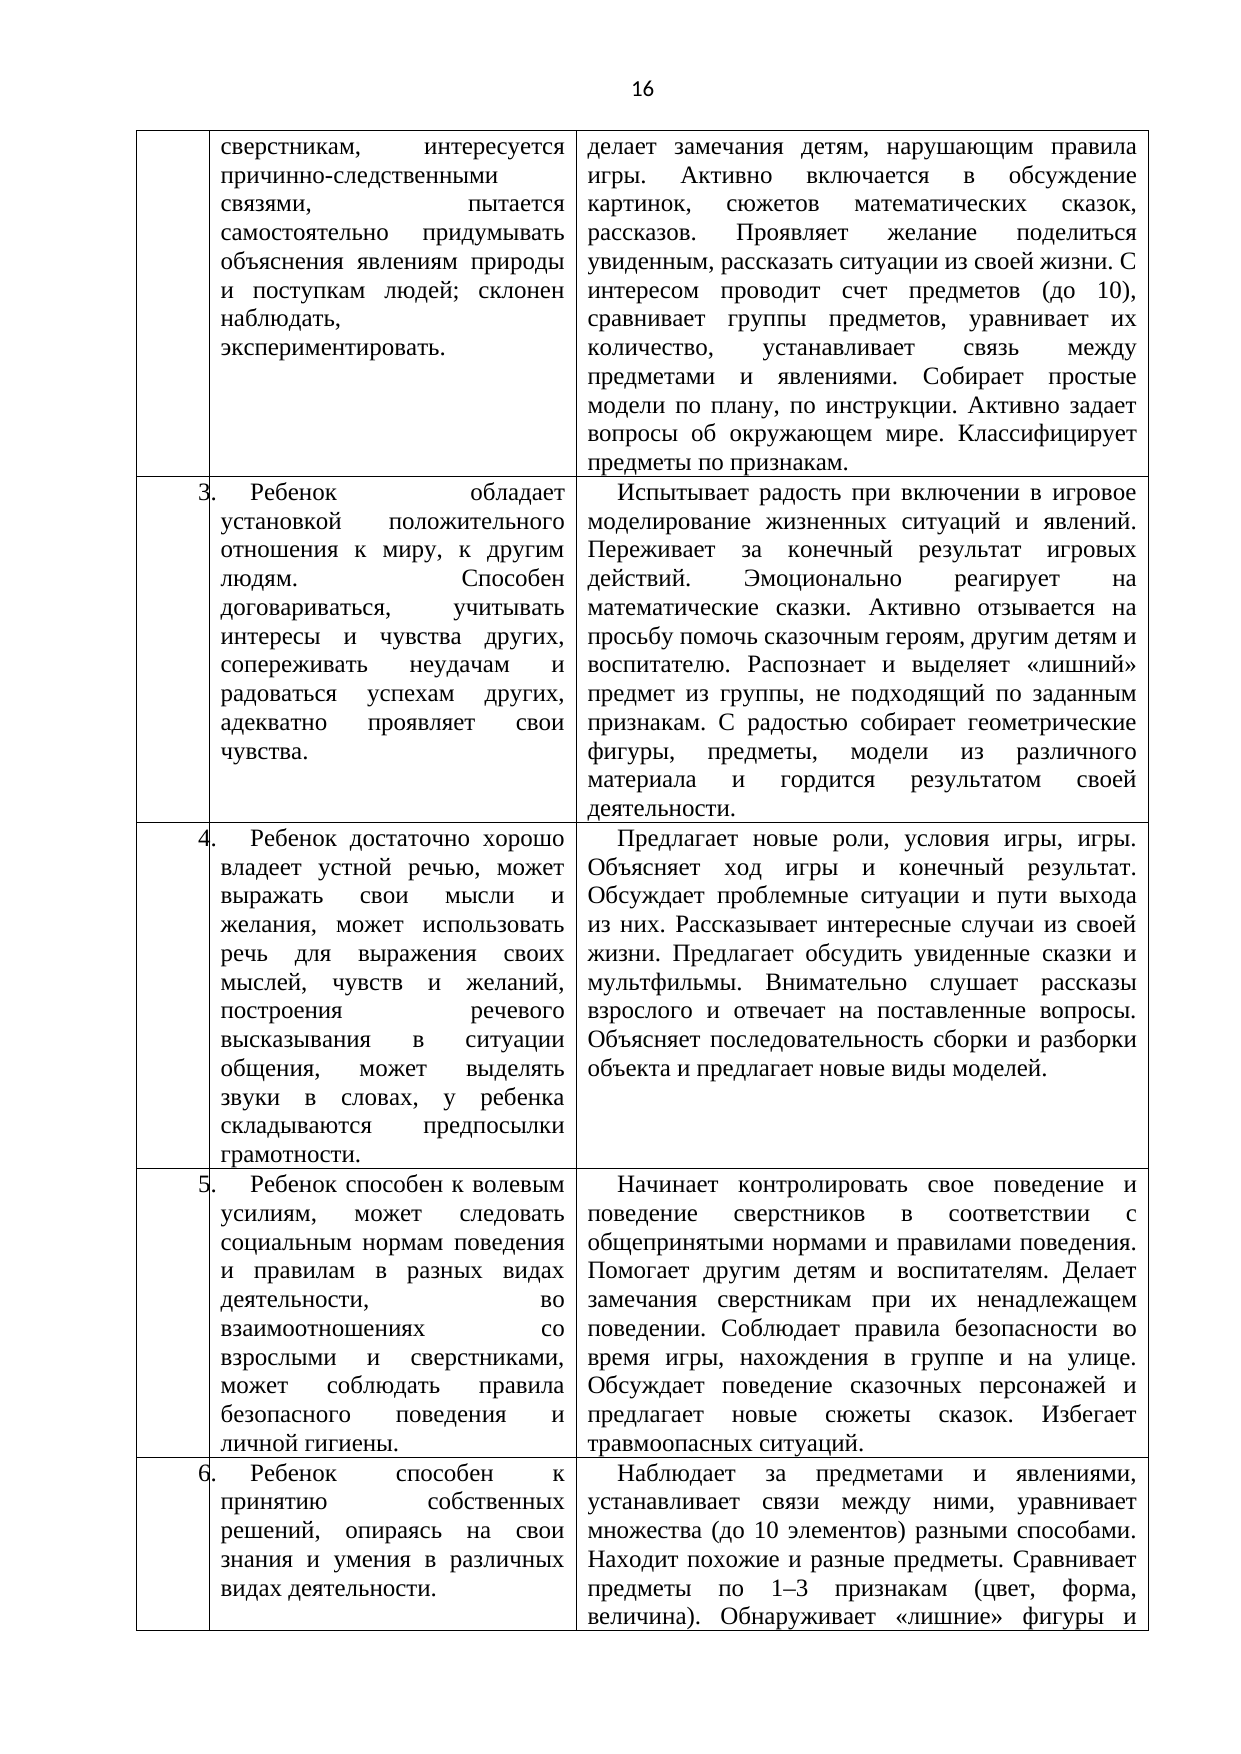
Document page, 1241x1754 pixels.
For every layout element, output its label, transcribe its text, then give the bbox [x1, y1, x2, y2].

table_cell [137, 1169, 209, 1457]
table_cell [137, 131, 209, 476]
table_cell Ребенок способен к волевым усилиям, может следовать социальным нормам поведения и правилам в разных видах деятельности, во взаимоотношениях со взрослыми и сверстниками, может соблюдать правила безопасного поведения и личной гигиены. [210, 1169, 576, 1457]
table_cell [137, 823, 209, 1168]
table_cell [210, 131, 576, 476]
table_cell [210, 1458, 576, 1630]
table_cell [577, 1458, 1148, 1630]
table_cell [577, 131, 1148, 476]
table_cell Начинает контролировать свое поведение и поведение сверстников в соответствии с общепринятыми нормами и правилами поведения. Помогает другим детям и воспитателям. Делает замечания сверстникам при их ненадлежащем поведении. Соблюдает правила безопасности во время игры, нахождения в группе и на улице. Обсуждает поведение сказочных персонажей и предлагает новые сюжеты сказок. Избегает травмоопасных ситуаций. [577, 1169, 1148, 1457]
table_cell Ребенок достаточно хорошо владеет устной речью, может выражать свои мысли и желания, может использовать речь для выражения своих мыслей, чувств и желаний, построения речевого высказывания в ситуации общения, может выделять звуки в словах, у ребенка складываются предпосылки грамотности. [210, 823, 576, 1168]
table_cell [137, 477, 209, 822]
table_cell [137, 1458, 209, 1630]
table_cell Предлагает новые роли, условия игры, игры. Объясняет ход игры и конечный результат. Обсуждает проблемные ситуации и пути выхода из них. Рассказывает интересные случаи из своей жизни. Предлагает обсудить увиденные сказки и мультфильмы. Внимательно слушает рассказы взрослого и отвечает на поставленные вопросы. Объясняет последовательность сборки и разборки объекта и предлагает новые виды моделей. [577, 823, 1148, 1168]
table_cell Ребенок обладает установкой положительного отношения к миру, к другим людям. Способен договариваться, учитывать интересы и чувства других, сопереживать неудачам и радоваться успехам других, адекватно проявляет свои чувства. [210, 477, 576, 822]
table_cell Испытывает радость при включении в игровое моделирование жизненных ситуаций и явлений. Переживает за конечный результат игровых действий. Эмоционально реагирует на математические сказки. Активно отзывается на просьбу помочь сказочным героям, другим детям и воспитателю. Распознает и выделяет «лишний» предмет из группы, не подходящий по заданным признакам. С радостью собирает геометрические фигуры, предметы, модели из различного материала и гордится результатом своей деятельности. [577, 477, 1148, 822]
